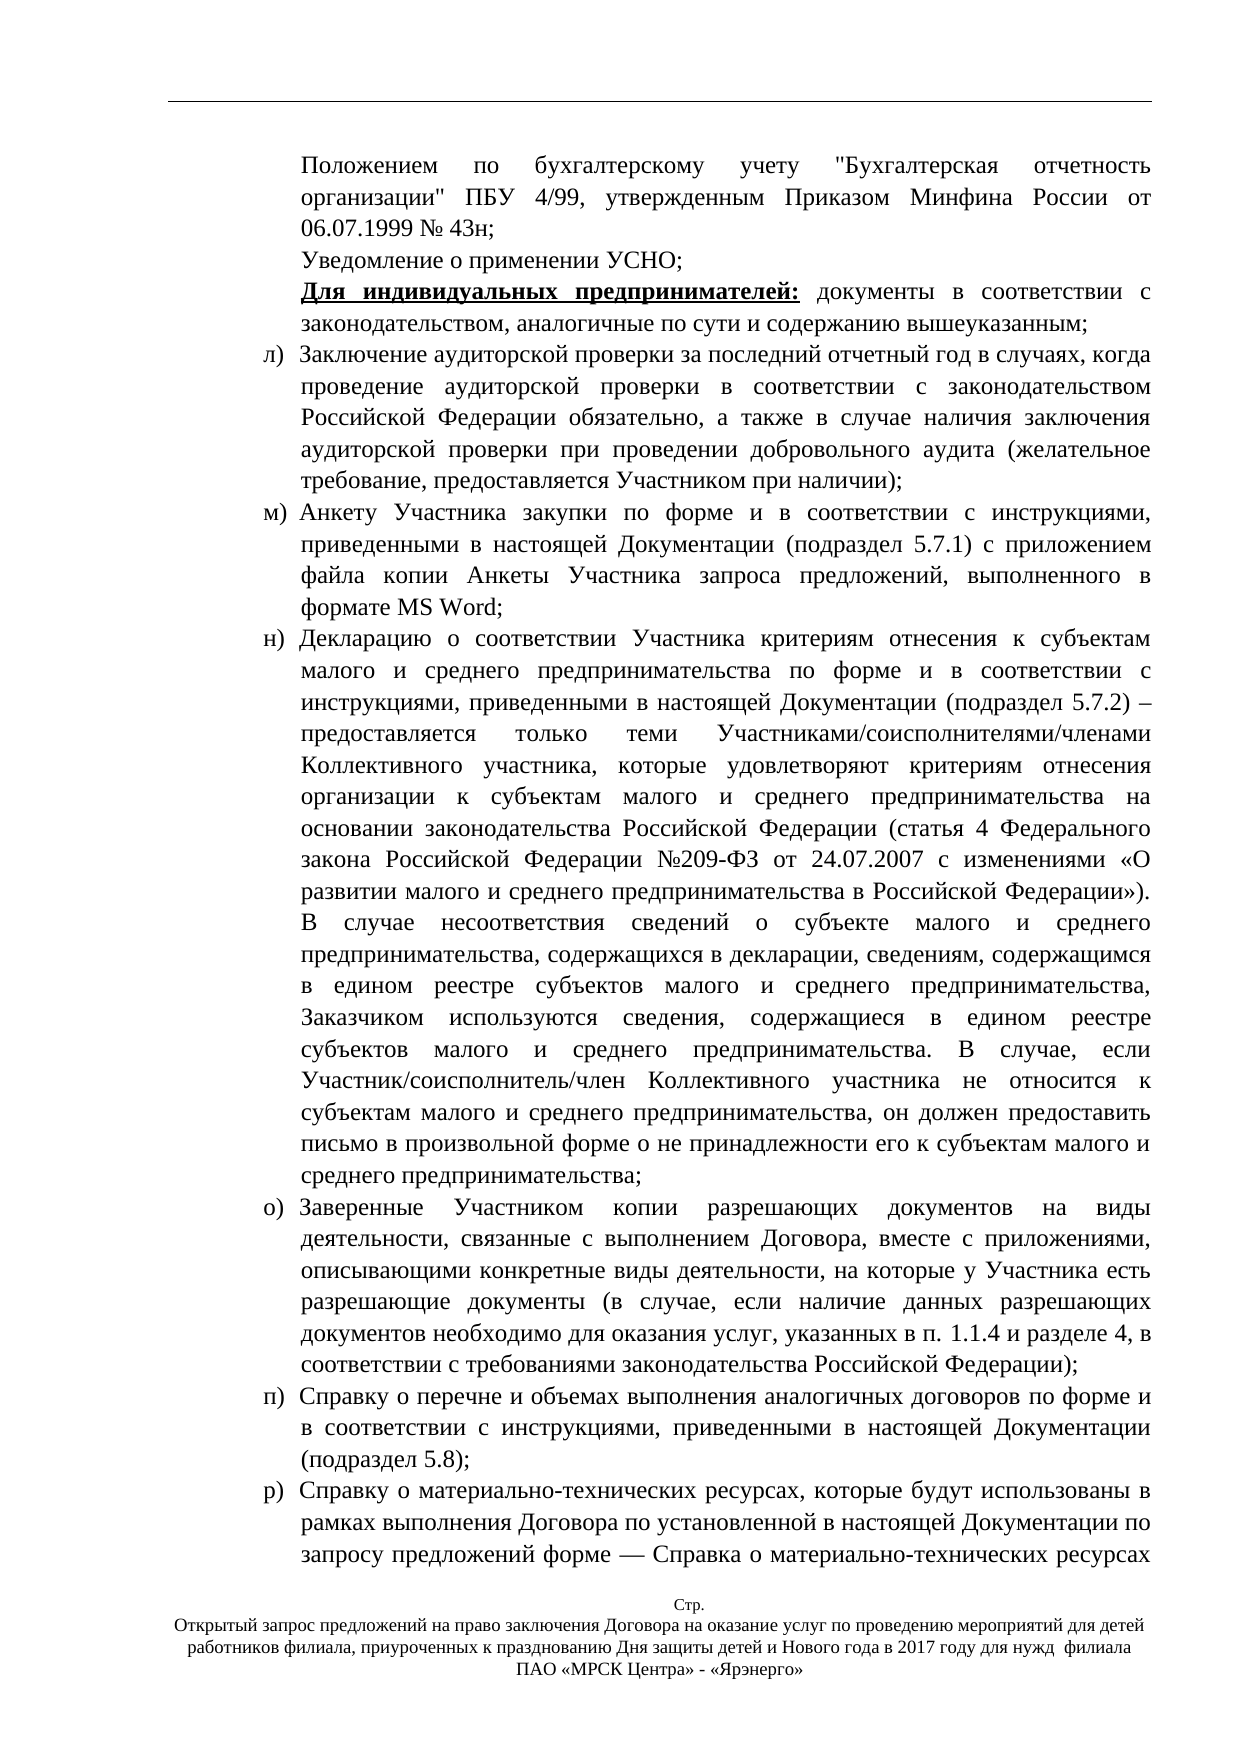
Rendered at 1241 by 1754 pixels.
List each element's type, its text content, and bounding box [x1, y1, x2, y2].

text Для индивидуальных предпринимателей: документы в соответствии с законодательством, аналогичные по сути и содержанию вышеуказанным; [301, 276, 1152, 337]
list Анкету Участника закупки по форме и в соответствии с инструкциями, приведенными в настоящей Документации (подраздел 5.7.1) с приложением файла копии Анкеты Участника запроса предложений, выполненного в формате MS Word; [263, 497, 1152, 621]
list Заключение аудиторской проверки за последний отчетный год в случаях, когда проведение аудиторской проверки в соответствии с законодательством Российской Федерации обязательно, а также в случае наличия заключения аудиторской проверки при проведении добровольного аудита (желательное требование, предоставляется Участником при наличии); [263, 339, 1152, 494]
text Уведомление о применении УСНО; [301, 245, 1152, 273]
list Заверенные Участником копии разрешающих документов на виды деятельности, связанные с выполнением Договора, вместе с приложениями, описывающими конкретные виды деятельности, на которые у Участника есть разрешающие документы (в случае, если наличие данных разрешающих документов необходимо для оказания услуг, указанных в п. 1.1.4 и разделе 4, в соответствии с требованиями законодательства Российской Федерации); [263, 1192, 1152, 1378]
list Справку о перечне и объемах выполнения аналогичных договоров по форме и в соответствии с инструкциями, приведенными в настоящей Документации (подраздел 5.8); [263, 1381, 1152, 1473]
list Декларацию о соответствии Участника критериям отнесения к субъектам малого и среднего предпринимательства по форме и в соответствии с инструкциями, приведенными в настоящей Документации (подраздел 5.7.2) – предоставляется только теми Участниками/соисполнителями/членами Коллективного участника, которые удовлетворяют критериям отнесения организации к субъектам малого и среднего предпринимательства на основании законодательства Российской Федерации (статья 4 Федерального закона Российской Федерации №209-ФЗ от 24.07.2007 с изменениями «О развитии малого и среднего предпринимательства в Российской Федерации»). В случае несоответствия сведений о субъекте малого и среднего предпринимательства, содержащихся в декларации, сведениям, содержащимся в едином реестре субъектов малого и среднего предпринимательства, Заказчиком используются сведения, содержащиеся в едином реестре субъектов малого и среднего предпринимательства. В случае, если Участник/соисполнитель/член Коллективного участника не относится к субъектам малого и среднего предпринимательства, он должен предоставить письмо в произвольной форме о не принадлежности его к субъектам малого и среднего предпринимательства; [263, 623, 1152, 1189]
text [301, 150, 1152, 242]
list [263, 1476, 1152, 1567]
